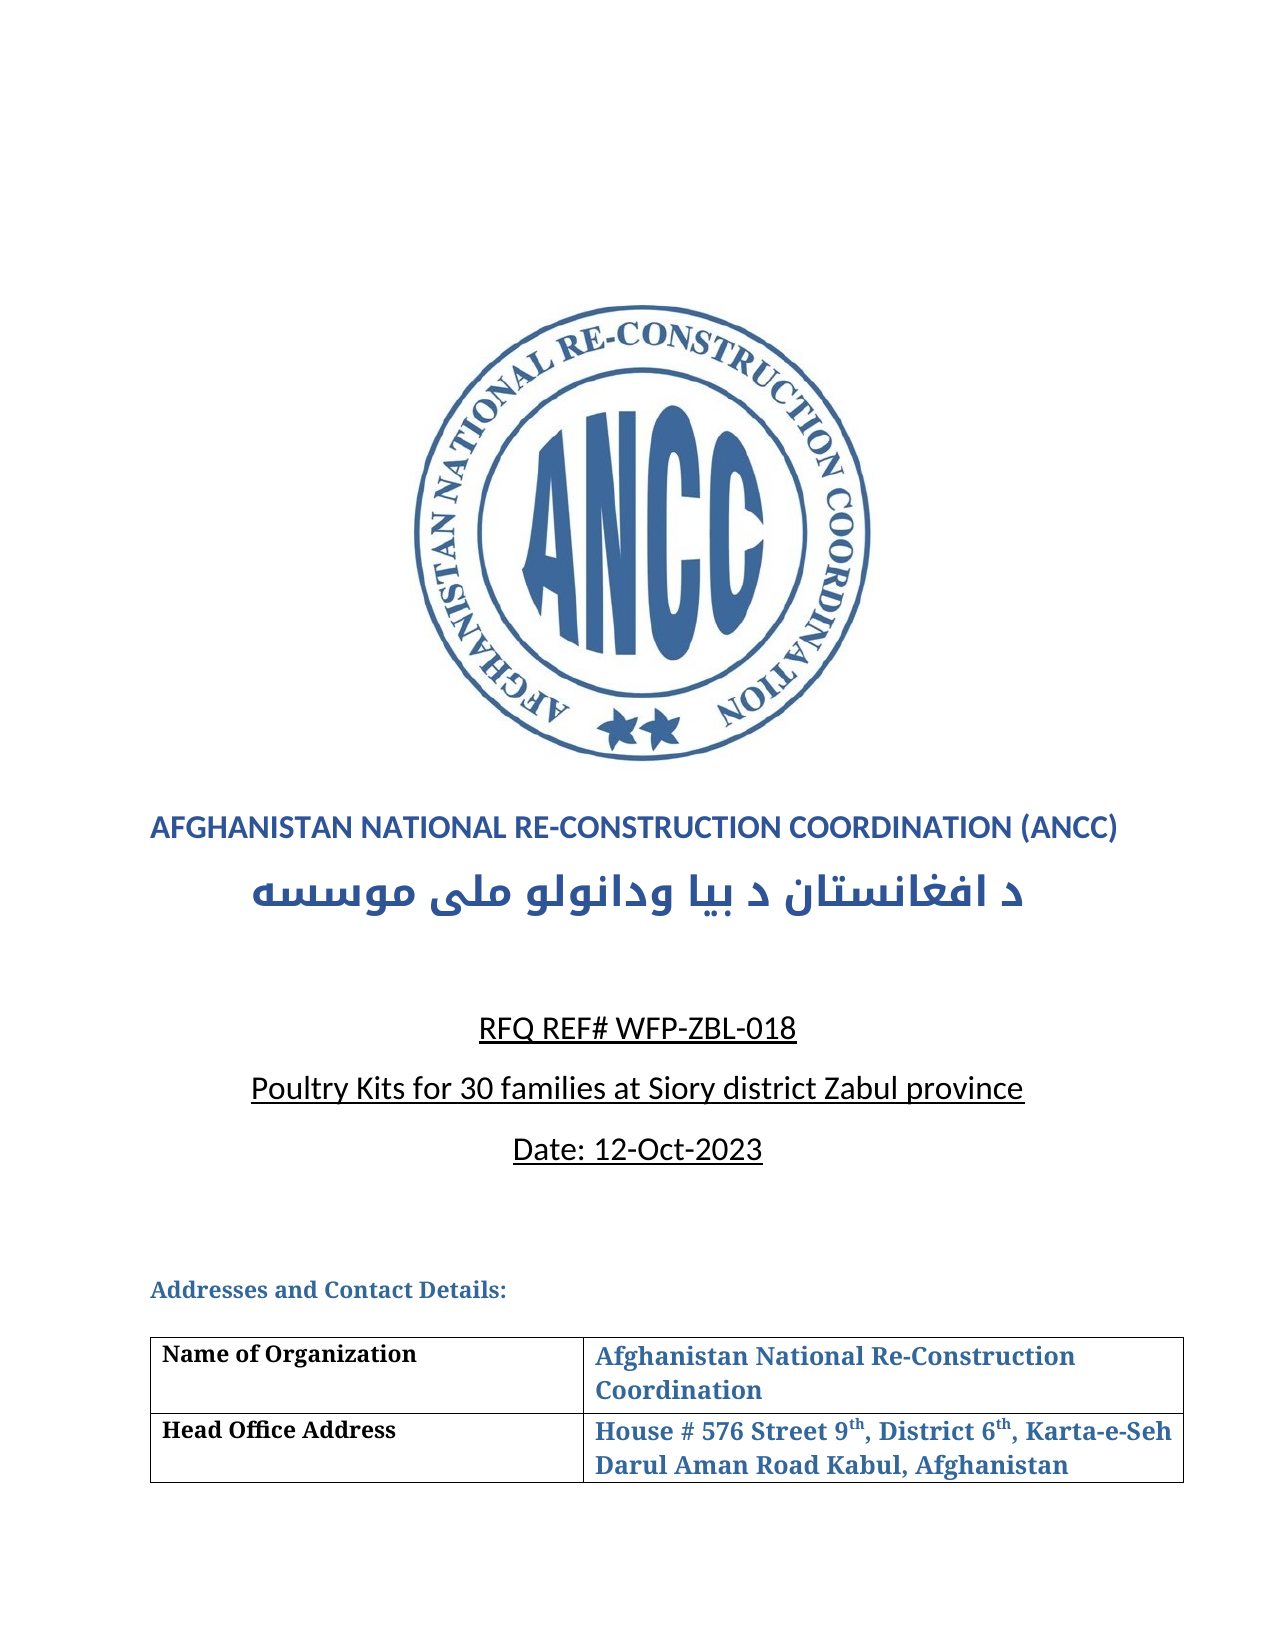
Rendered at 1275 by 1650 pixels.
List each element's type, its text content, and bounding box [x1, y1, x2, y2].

picture [406, 288, 876, 770]
table_header Name of Organization [151, 1338, 583, 1413]
text AFGHANISTAN NATIONAL RE-CONSTRUCTION COORDINATION (ANCC) [150, 806, 1125, 847]
table_cell Head Office Address [151, 1414, 583, 1482]
text د افغانستان د بیا ودانولو ملی موسسه [150, 867, 1125, 915]
table_header Afghanistan National Re-Construction Coordination [584, 1338, 1183, 1413]
text RFQ REF# WFP-ZBL-018 [150, 1007, 1125, 1047]
text Poultry Kits for 30 families at Siory district Zabul province [150, 1067, 1125, 1108]
text Addresses and Contact Details: [150, 1274, 1125, 1306]
table_cell House # 576 Street 9th, District 6th, Karta-e-Seh Darul Aman Road Kabul, Afghanistan [584, 1414, 1183, 1482]
text Date: 12-Oct-2023 [150, 1128, 1125, 1169]
